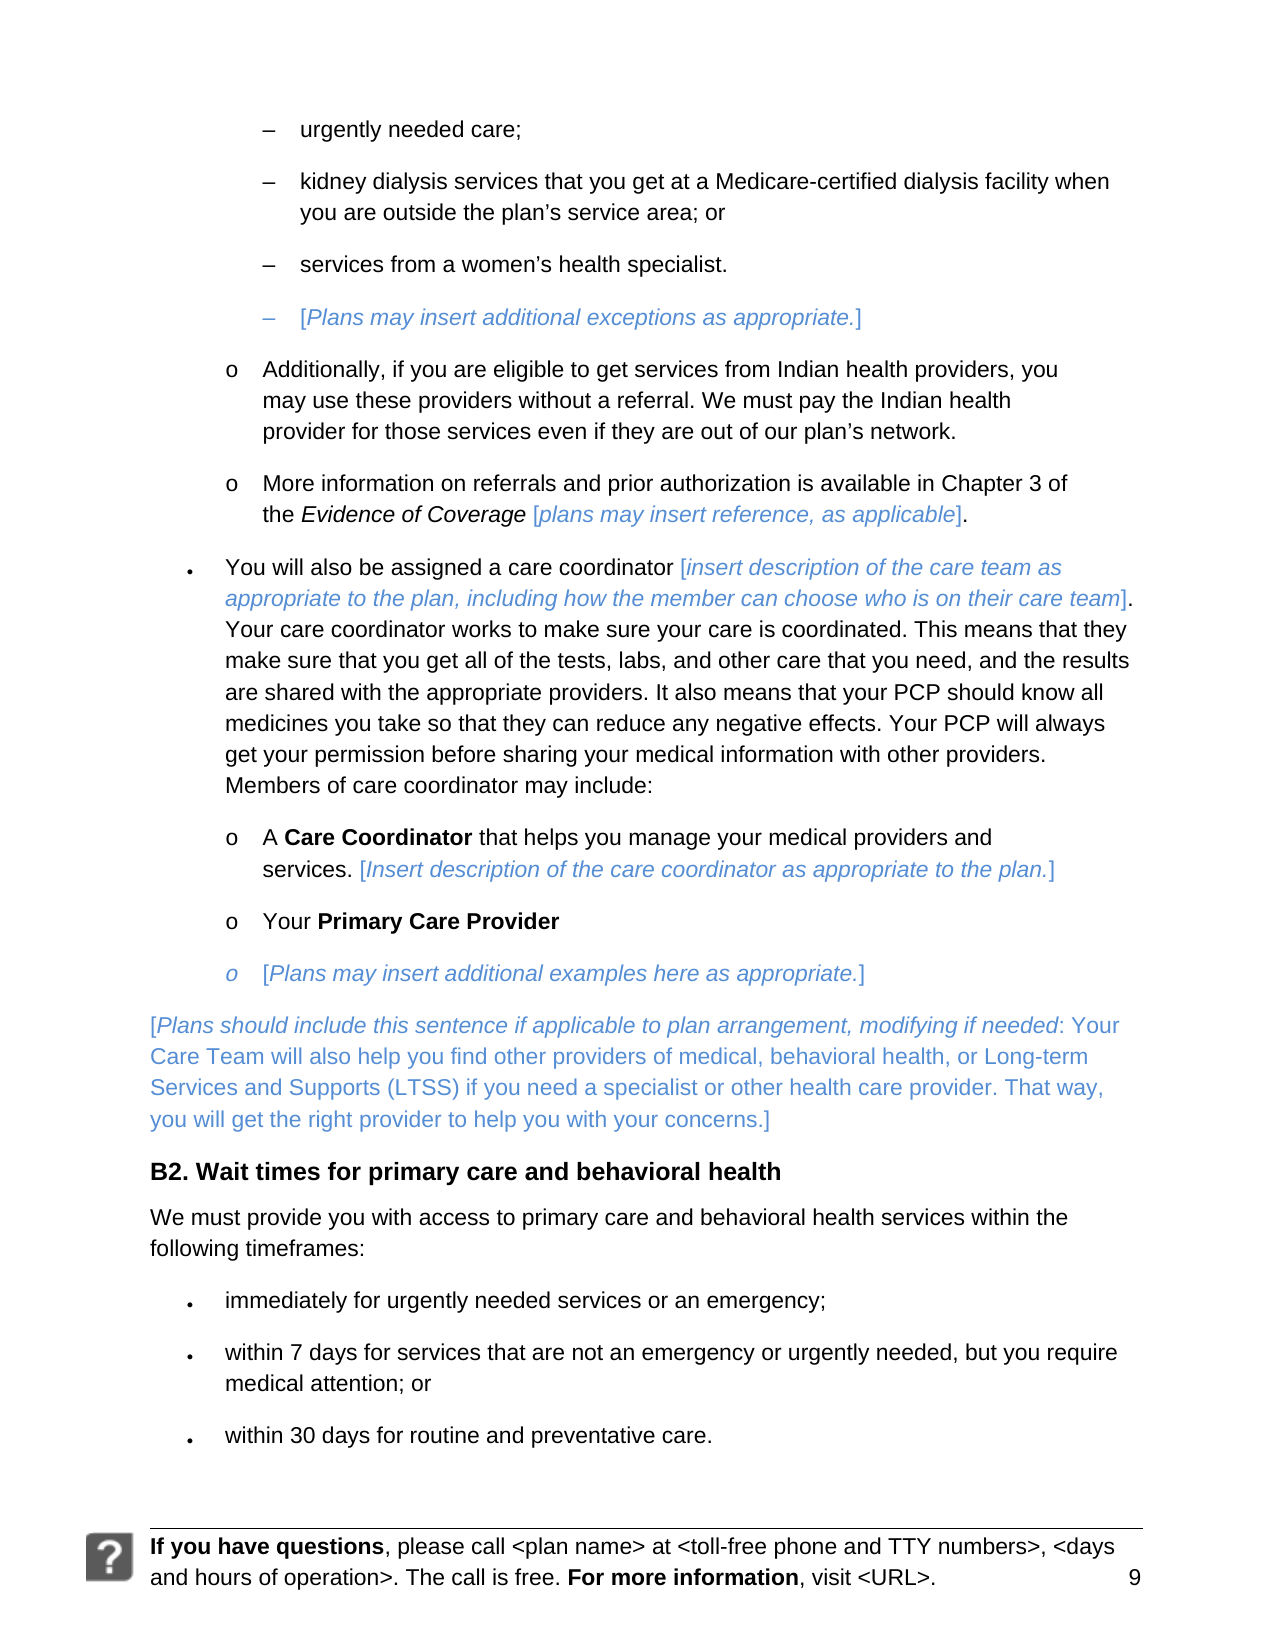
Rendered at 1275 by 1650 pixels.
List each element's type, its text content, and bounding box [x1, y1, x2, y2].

text More information on referrals and prior authorization is available in Chapter 3 of the Evidence of Coverage [plans may insert reference, as applicable]. [225, 467, 1068, 529]
text services from a women’s health specialist. [262, 248, 1143, 279]
subtitle B2. Wait times for primary care and behavioral health [150, 1154, 1068, 1187]
text immediately for urgently needed services or an emergency; [187, 1283, 1143, 1314]
text kidney dialysis services that you get at a Medicare-certified dialysis facility when you are outside the plan’s service area; or [262, 164, 1143, 227]
text Additionally, if you are eligible to get services from Indian health providers, you may use these providers without a referral. We must pay the Indian health provider for those services even if they are out of our plan’s network. [225, 352, 1068, 446]
text within 7 days for services that are not an emergency or urgently needed, but you require medical attention; or [187, 1335, 1143, 1398]
text A Care Coordinator that helps you manage your medical providers and services. [Insert description of the care coordinator as appropriate to the plan.] [225, 821, 1068, 883]
text urgently needed care; [262, 112, 1143, 144]
text Your Primary Care Provider [225, 904, 1068, 935]
text You will also be assigned a care coordinator [insert description of the care team as appropriate to the plan, including how the member can choose who is on their care team]. Your care coordinator works to make sure your care is coordinated. This means that they make sure that you get all of the tests, labs, and other care that you need, and the results are shared with the appropriate providers. It also means that your PCP should know all medicines you take so that they can reduce any negative effects. Your PCP will always get your permission before sharing your medical information with other providers. Members of care coordinator may include: [187, 550, 1143, 800]
text [Plans may insert additional examples here as appropriate.] [225, 956, 1068, 987]
text within 30 days for routine and preventative care. [187, 1419, 1143, 1450]
text We must provide you with access to primary care and behavioral health services within the following timeframes: [150, 1200, 1143, 1262]
picture [86, 1532, 135, 1583]
text [Plans may insert additional exceptions as appropriate.] [262, 300, 1143, 331]
text [Plans should include this sentence if applicable to plan arrangement, modifying if needed: Your Care Team will also help you find other providers of medical, behavioral health, or Long-term Services and Supports (LTSS) if you need a specialist or other health care provider. That way, you will get the right provider to help you with your concerns.] [150, 1008, 1143, 1133]
